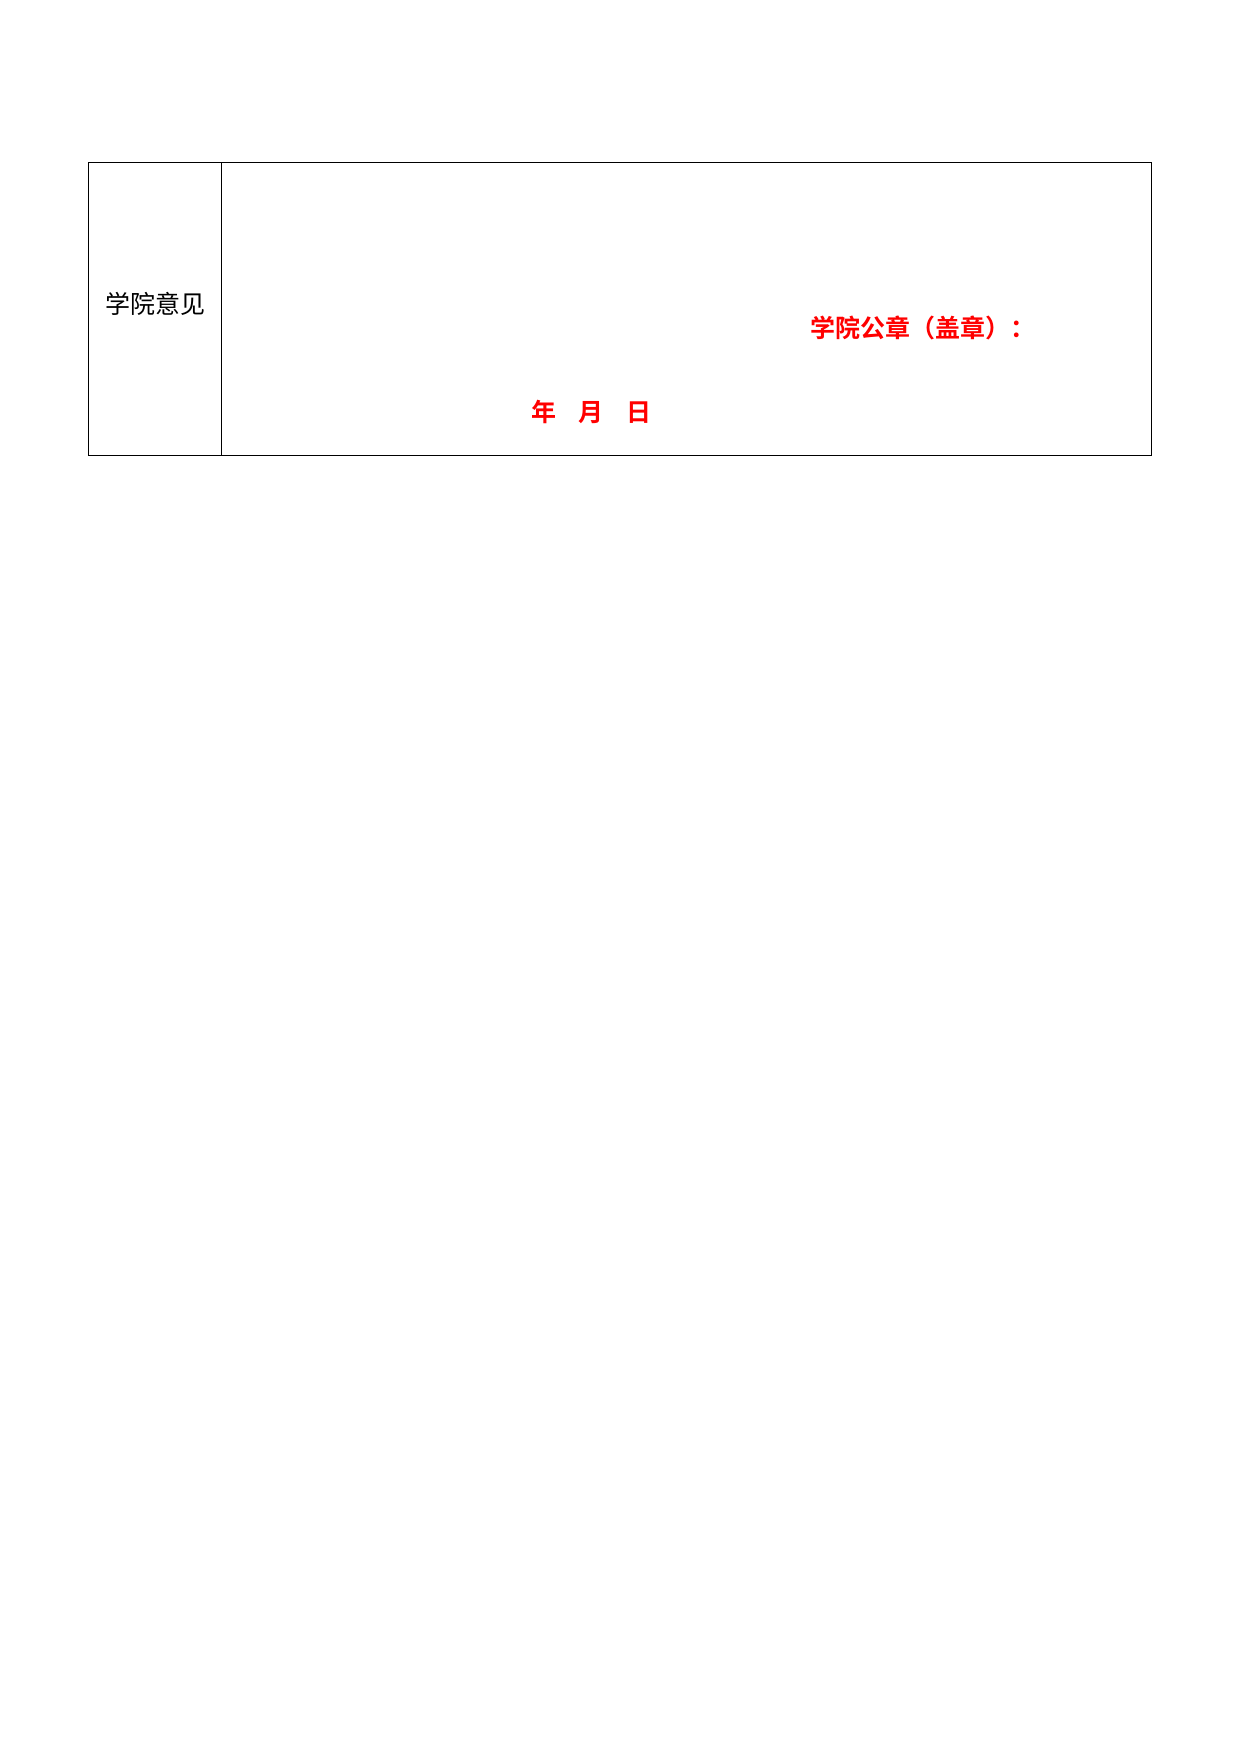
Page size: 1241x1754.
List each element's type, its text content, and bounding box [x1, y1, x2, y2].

table_cell 学院公章（盖章）： 年 月 日 [222, 163, 1151, 455]
table_cell 学院意见 [89, 163, 221, 455]
